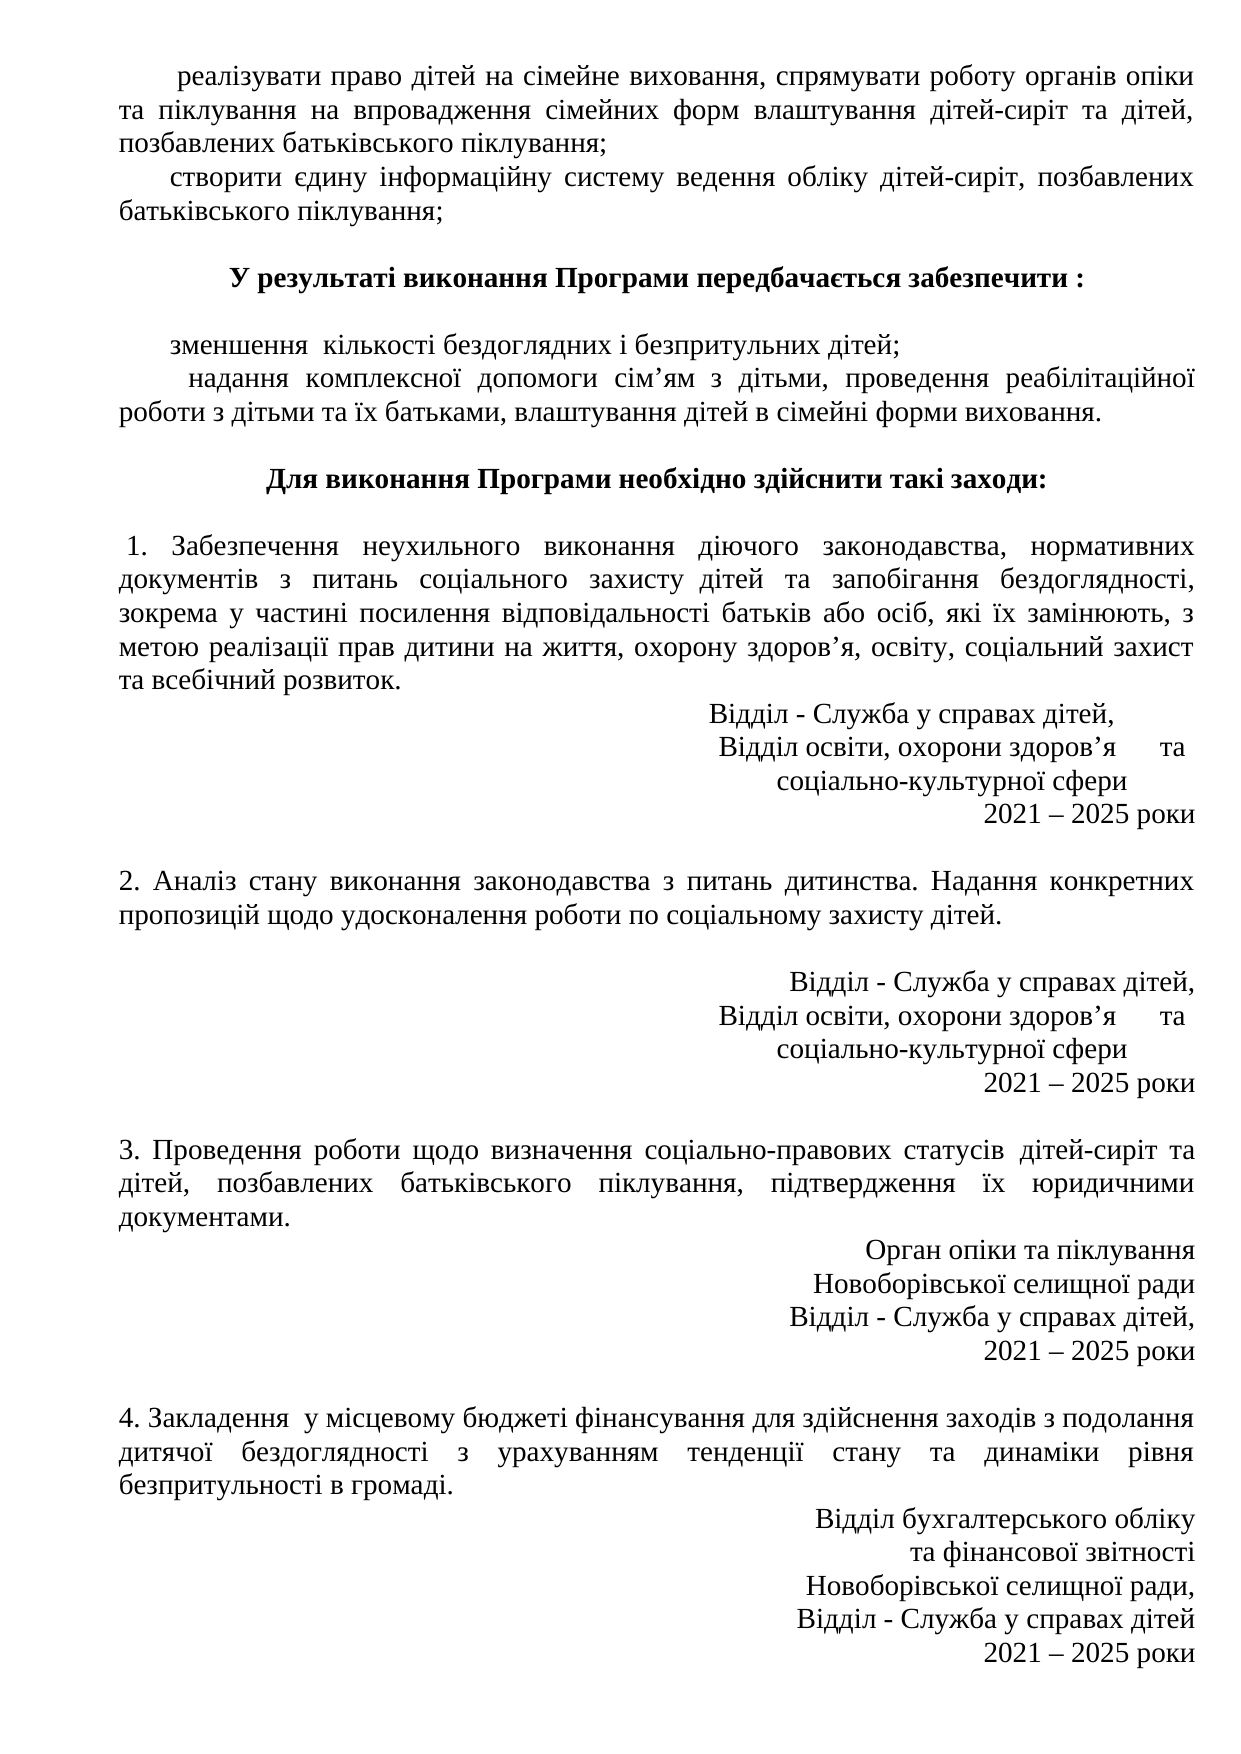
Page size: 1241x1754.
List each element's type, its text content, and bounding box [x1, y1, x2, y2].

text Для виконання Програми необхідно здійснити такі заходи: [118, 461, 1195, 494]
text Новоборівської селищної ради, [118, 1568, 1195, 1601]
text Відділ - Служба у справах дітей, [118, 696, 1195, 729]
text Відділ - Служба у справах дітей, [118, 964, 1195, 998]
text 2021 – 2025 роки [118, 1333, 1195, 1367]
text Відділ - Служба у справах дітей, [118, 1299, 1195, 1333]
text 2021 – 2025 роки [118, 1635, 1195, 1668]
text Орган опіки та піклування [118, 1232, 1195, 1266]
text Новоборівської селищної ради [118, 1266, 1195, 1299]
text 1. Забезпечення неухильного виконання діючого законодавства, нормативних документів з питань соціального захисту дітей та запобігання бездоглядності, зокрема у частині посилення відповідальності батьків або осіб, які їх замінюють, з метою реалізації прав дитини на життя, охорону здоров’я, освіту, соціальний захист та всебічний розвиток. [118, 528, 1195, 696]
text Відділ бухгалтерського обліку [118, 1501, 1195, 1534]
text реалізувати право дітей на сімейне виховання, спрямувати роботу органів опіки та піклування на впровадження сімейних форм влаштування дітей-сиріт та дітей, позбавлених батьківського піклування; [118, 58, 1195, 159]
text 2021 – 2025 роки [118, 796, 1195, 830]
text 4. Закладення у місцевому бюджеті фінансування для здійснення заходів з подолання дитячої бездоглядності з урахуванням тенденції стану та динаміки рівня безпритульності в громаді. [118, 1400, 1195, 1501]
text У результаті виконання Програми передбачається забезпечити : [118, 260, 1195, 293]
text Відділ освіти, охорони здоров’я та соціально-культурної сфери [708, 729, 1195, 796]
text створити єдину інформаційну систему ведення обліку дітей-сиріт, позбавлених батьківського піклування; [118, 159, 1195, 226]
text та фінансової звітності [118, 1534, 1195, 1568]
text 3. Проведення роботи щодо визначення соціально-правових статусів дітей-сиріт та дітей, позбавлених батьківського піклування, підтвердження їх юридичними документами. [118, 1132, 1195, 1232]
text надання комплексної допомоги сім’ям з дітьми, проведення реабілітаційної роботи з дітьми та їх батьками, влаштування дітей в сімейні форми виховання. [118, 360, 1195, 427]
text зменшення кількості бездоглядних і безпритульних дітей; [118, 327, 1195, 360]
text 2021 – 2025 роки [118, 1065, 1195, 1098]
text 2. Аналіз стану виконання законодавства з питань дитинства. Надання конкретних пропозицій щодо удосконалення роботи по соціальному захисту дітей. [118, 863, 1195, 931]
text Відділ освіти, охорони здоров’я та соціально-культурної сфери [708, 998, 1195, 1065]
text Відділ - Служба у справах дітей [118, 1601, 1195, 1635]
